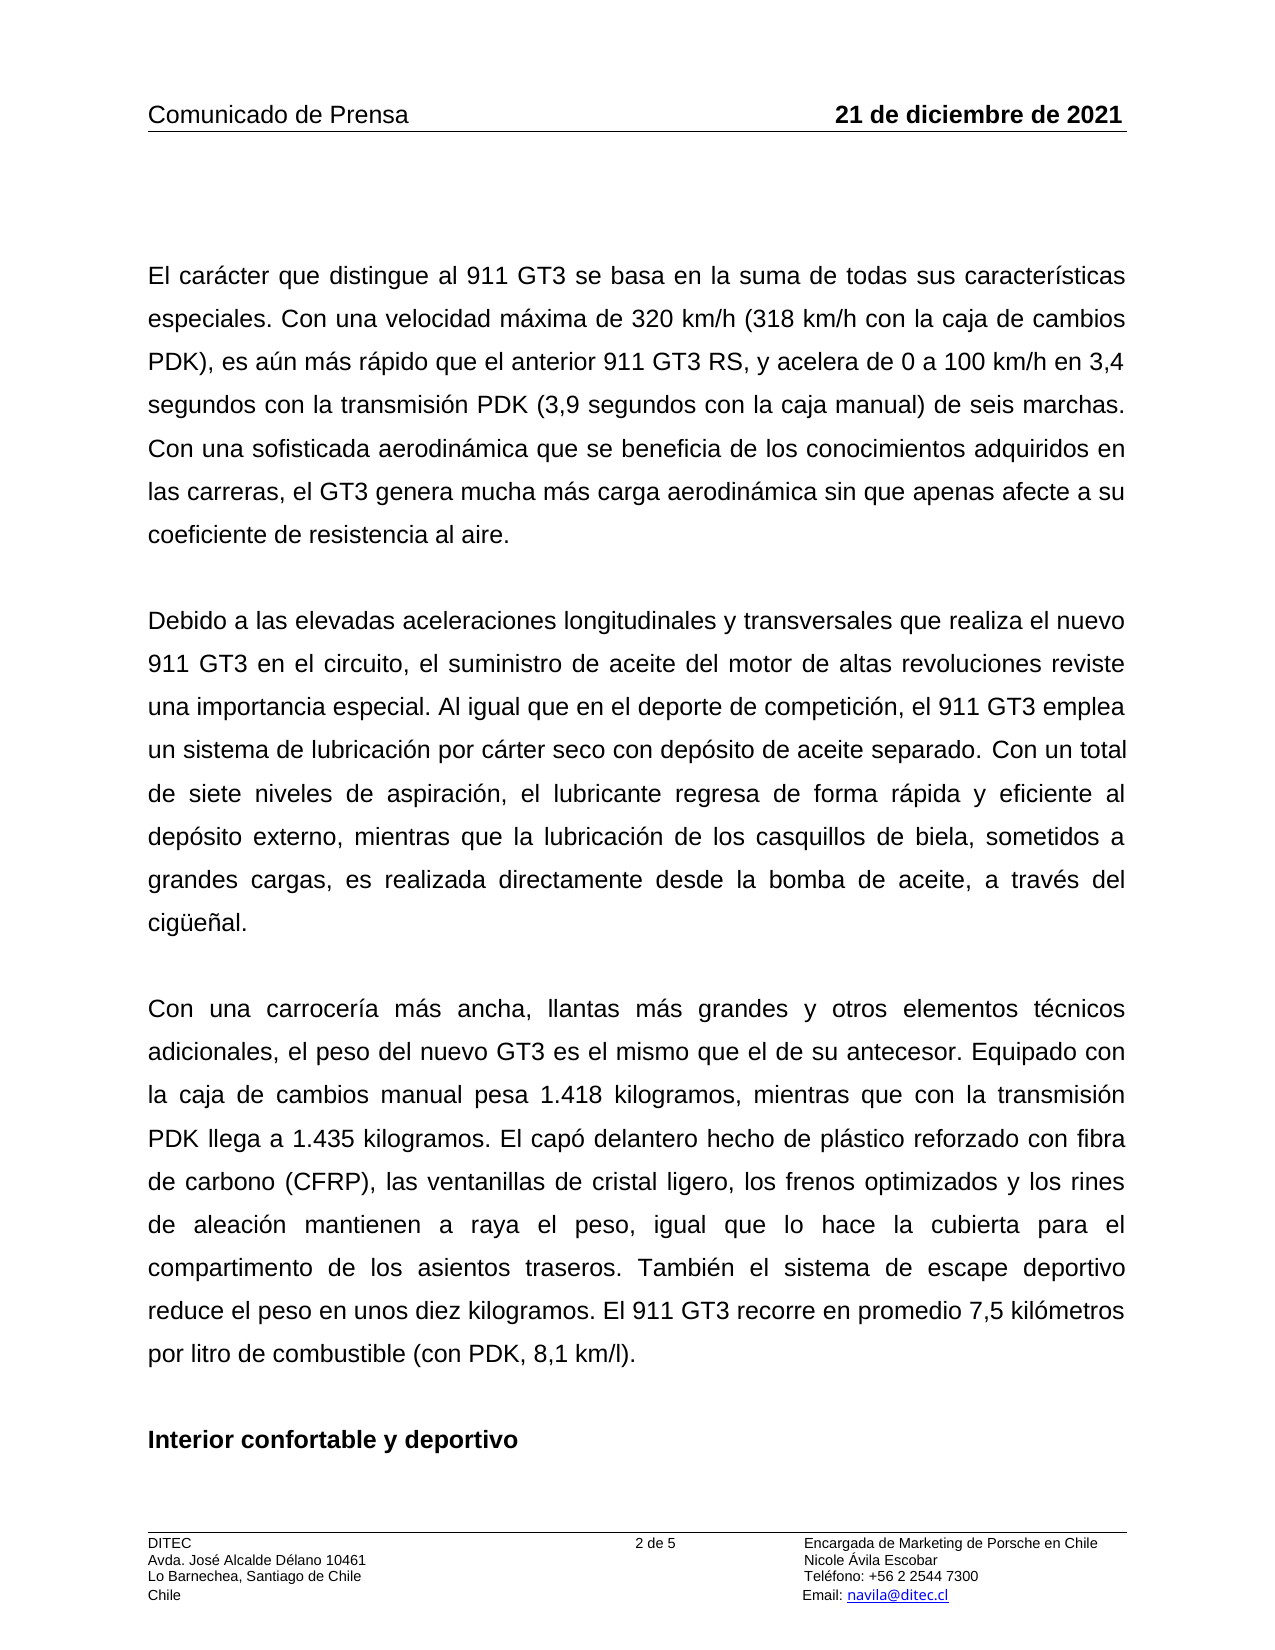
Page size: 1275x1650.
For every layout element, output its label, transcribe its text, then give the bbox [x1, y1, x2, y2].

text Con una carrocería más ancha, llantas más grandes y otros elementos técnicos adicionales, el peso del nuevo GT3 es el mismo que el de su antecesor. Equipado con la caja de cambios manual pesa 1.418 kilogramos, mientras que con la transmisión PDK llega a 1.435 kilogramos. El capó delantero hecho de plástico reforzado con fibra de carbono (CFRP), las ventanillas de cristal ligero, los frenos optimizados y los rines de aleación mantienen a raya el peso, igual que lo hace la cubierta para el compartimento de los asientos traseros. También el sistema de escape deportivo reduce el peso en unos diez kilogramos. El 911 GT3 recorre en promedio 7,5 kilómetros por litro de combustible (con PDK, 8,1 km/l). [148, 994, 1127, 1368]
text Interior confortable y deportivo [148, 1425, 1127, 1454]
text Debido a las elevadas aceleraciones longitudinales y transversales que realiza el nuevo 911 GT3 en el circuito, el suministro de aceite del motor de altas revoluciones reviste una importancia especial. Al igual que en el deporte de competición, el 911 GT3 emplea un sistema de lubricación por cárter seco con depósito de aceite separado. Con un total de siete niveles de aspiración, el lubricante regresa de forma rápida y eficiente al depósito externo, mientras que la lubricación de los casquillos de biela, sometidos a grandes cargas, es realizada directamente desde la bomba de aceite, a través del cigüeñal. [148, 606, 1127, 937]
text El carácter que distingue al 911 GT3 se basa en la suma de todas sus características especiales. Con una velocidad máxima de 320 km/h (318 km/h con la caja de cambios PDK), es aún más rápido que el anterior 911 GT3 RS, y acelera de 0 a 100 km/h en 3,4 segundos con la transmisión PDK (3,9 segundos con la caja manual) de seis marchas. Con una sofisticada aerodinámica que se beneficia de los conocimientos adquiridos en las carreras, el GT3 genera mucha más carga aerodinámica sin que apenas afecte a su coeficiente de resistencia al aire. [148, 261, 1127, 548]
